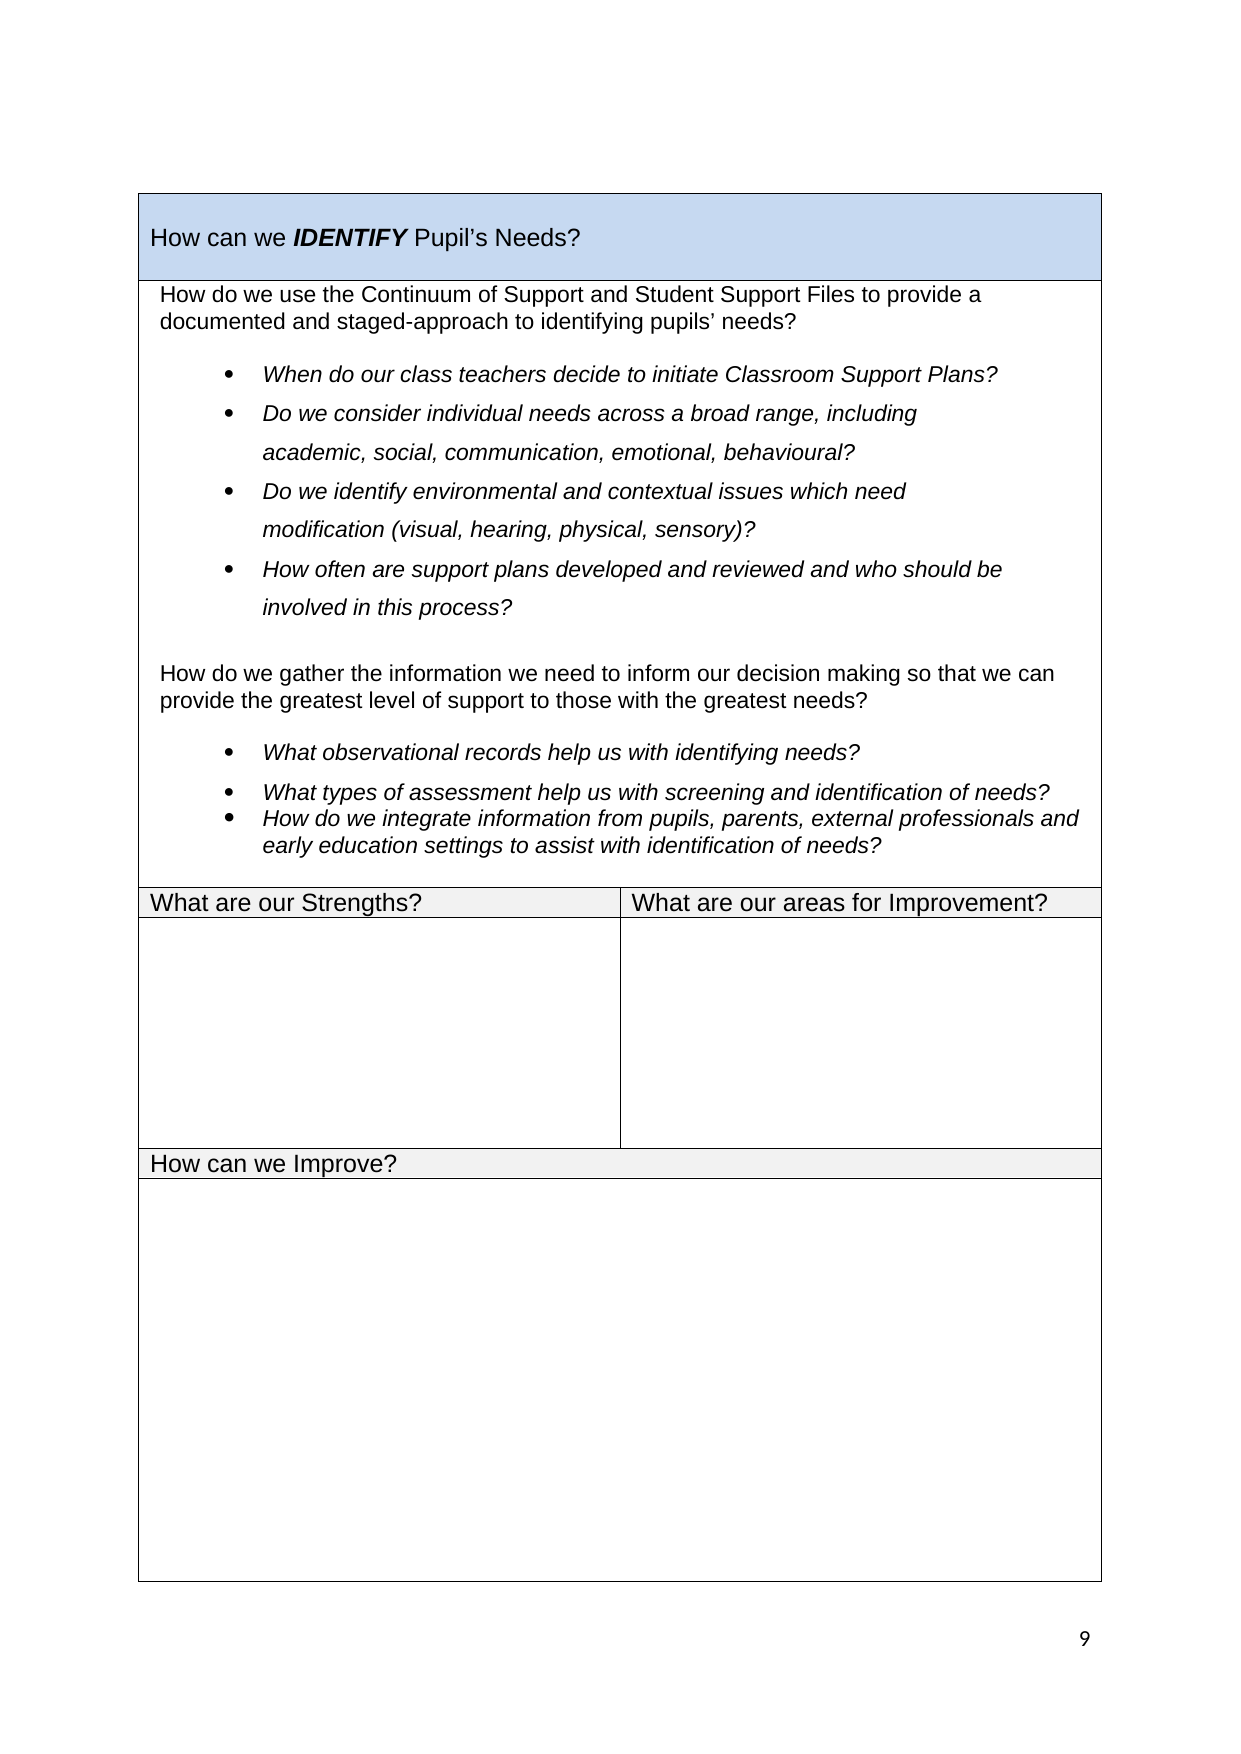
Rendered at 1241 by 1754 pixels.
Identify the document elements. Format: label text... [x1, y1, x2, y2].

table_cell How can we Improve? [139, 1149, 1101, 1177]
table_cell [621, 918, 1101, 1148]
table_cell [139, 1179, 1101, 1581]
table_cell What are our Strengths? [139, 888, 620, 917]
table_cell What are our areas for Improvement? [621, 888, 1101, 917]
table_cell How do we use the Continuum of Support and Student Support Files to provide a documented and staged-approach to identifying pupils’ needs? When do our class teachers decide to initiate Classroom Support Plans? Do we consider individual needs across a broad range, including academic, social, communication, emotional, behavioural? Do we identify environmental and contextual issues which need modification (visual, hearing, physical, sensory)? How often are support plans developed and reviewed and who should be involved in this process? How do we gather the information we need to inform our decision making so that we can provide the greatest level of support to those with the greatest needs? What observational records help us with identifying needs? What types of assessment help us with screening and identification of needs? How do we integrate information from pupils, parents, external professionals and early education settings to assist with identification of needs? [139, 281, 1101, 887]
table_header How can we IDENTIFY Pupil’s Needs? [139, 194, 1101, 280]
table_cell [139, 918, 620, 1148]
